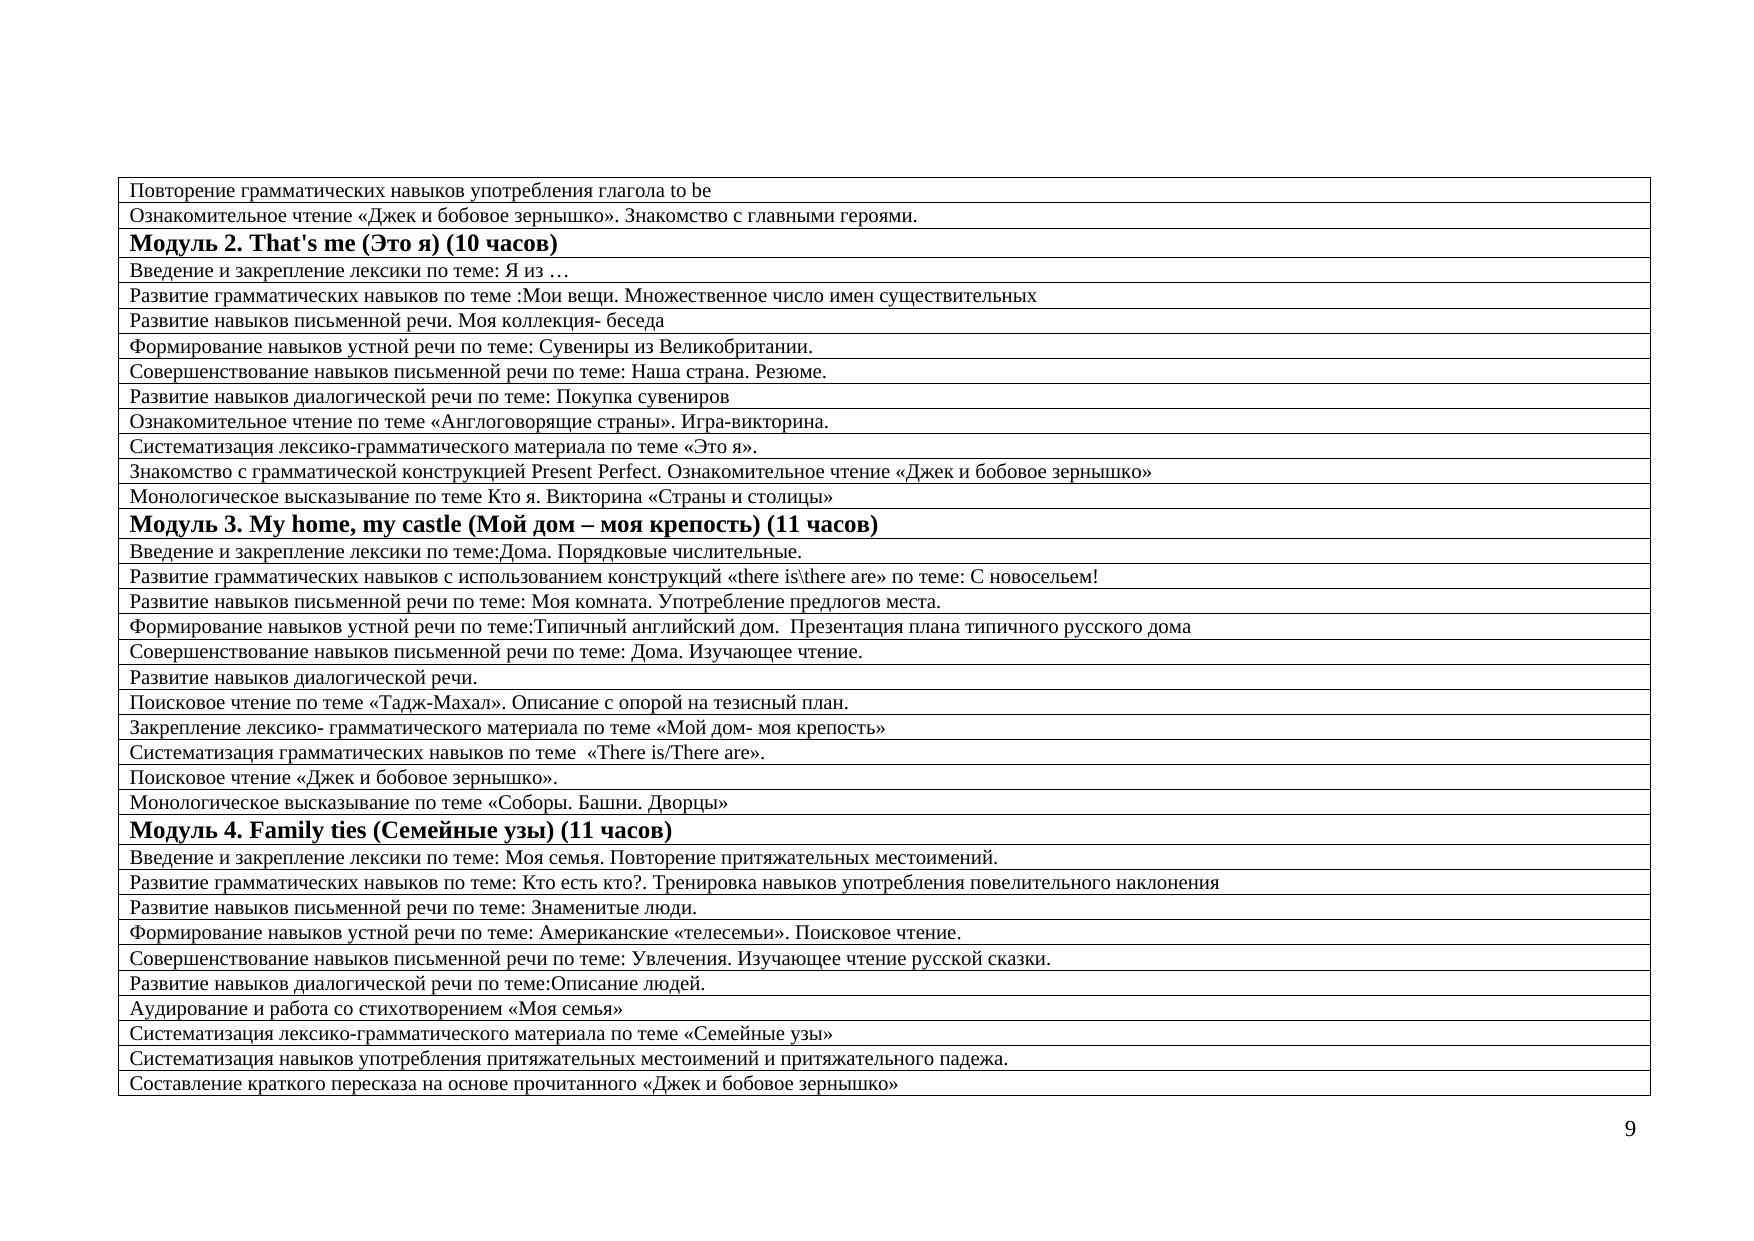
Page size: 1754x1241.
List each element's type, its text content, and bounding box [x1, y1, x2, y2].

table_cell Составление краткого пересказа на основе прочитанного «Джек и бобовое зернышко» [119, 1071, 1650, 1095]
table_cell Монологическое высказывание по теме «Соборы. Башни. Дворцы» [119, 790, 1650, 814]
table_cell Модуль 3. My home, my castle (Мой дом – моя крепость) (11 часов) [119, 509, 1650, 538]
table_cell Совершенствование навыков письменной речи по теме: Дома. Изучающее чтение. [119, 640, 1650, 663]
table_cell Закрепление лексико- грамматического материала по теме «Мой дом- моя крепость» [119, 715, 1650, 739]
table_cell Развитие навыков письменной речи. Моя коллекция- беседа [119, 309, 1650, 332]
table_cell Развитие навыков диалогической речи. [119, 665, 1650, 689]
table_cell Развитие грамматических навыков с использованием конструкций «there is\there are» по теме: C новосельем! [119, 564, 1650, 588]
table_cell Систематизация навыков употребления притяжательных местоимений и притяжательного падежа. [119, 1046, 1650, 1070]
table_cell Знакомство с грамматической конструкцией Present Perfect. Ознакомительное чтение «Джек и бобовое зернышко» [119, 459, 1650, 483]
table_cell Повторение грамматических навыков употребления глагола to be [119, 178, 1650, 202]
table_cell Поисковое чтение «Джек и бобовое зернышко». [119, 765, 1650, 789]
table_cell Введение и закрепление лексики по теме: Моя семья. Повторение притяжательных местоимений. [119, 845, 1650, 869]
table_cell Формирование навыков устной речи по теме: Сувениры из Великобритании. [119, 334, 1650, 358]
table_cell Введение и закрепление лексики по теме: Я из … [119, 258, 1650, 282]
table_cell Развитие навыков диалогической речи по теме:Описание людей. [119, 971, 1650, 994]
table_cell Развитие грамматических навыков по теме: Кто есть кто?. Тренировка навыков употребления повелительного наклонения [119, 870, 1650, 894]
table_cell Монологическое высказывание по теме Кто я. Викторина «Страны и столицы» [119, 484, 1650, 508]
table_cell Развитие навыков диалогической речи по теме: Покупка сувениров [119, 384, 1650, 408]
table_cell Систематизация лексико-грамматического материала по теме «Семейные узы» [119, 1021, 1650, 1045]
table_cell Совершенствование навыков письменной речи по теме: Увлечения. Изучающее чтение русской сказки. [119, 945, 1650, 969]
table_cell Систематизация грамматических навыков по теме «There is/There are». [119, 740, 1650, 764]
table_cell Формирование навыков устной речи по теме: Американские «телесемьи». Поисковое чтение. [119, 920, 1650, 944]
table_cell Аудирование и работа со стихотворением «Моя семья» [119, 996, 1650, 1020]
table_cell Развитие грамматических навыков по теме :Мои вещи. Множественное число имен существительных [119, 283, 1650, 307]
table_cell Ознакомительное чтение «Джек и бобовое зернышко». Знакомство с главными героями. [119, 203, 1650, 227]
table_cell Модуль 2. That's me (Это я) (10 часов) [119, 229, 1650, 257]
table_cell Введение и закрепление лексики по теме:Дома. Порядковые числительные. [119, 539, 1650, 563]
table_cell Формирование навыков устной речи по теме:Типичный английский дом. Презентация плана типичного русского дома [119, 614, 1650, 638]
table_cell Совершенствование навыков письменной речи по теме: Наша страна. Резюме. [119, 359, 1650, 383]
table_cell Поисковое чтение по теме «Тадж-Махал». Описание с опорой на тезисный план. [119, 690, 1650, 714]
table_cell Ознакомительное чтение по теме «Англоговорящие страны». Игра-викторина. [119, 409, 1650, 433]
table_cell Развитие навыков письменной речи по теме: Знаменитые люди. [119, 895, 1650, 919]
table_cell Развитие навыков письменной речи по теме: Моя комната. Употребление предлогов места. [119, 589, 1650, 613]
table_cell Систематизация лексико-грамматического материала по теме «Это я». [119, 434, 1650, 458]
table_cell Модуль 4. Family ties (Семейные узы) (11 часов) [119, 815, 1650, 844]
